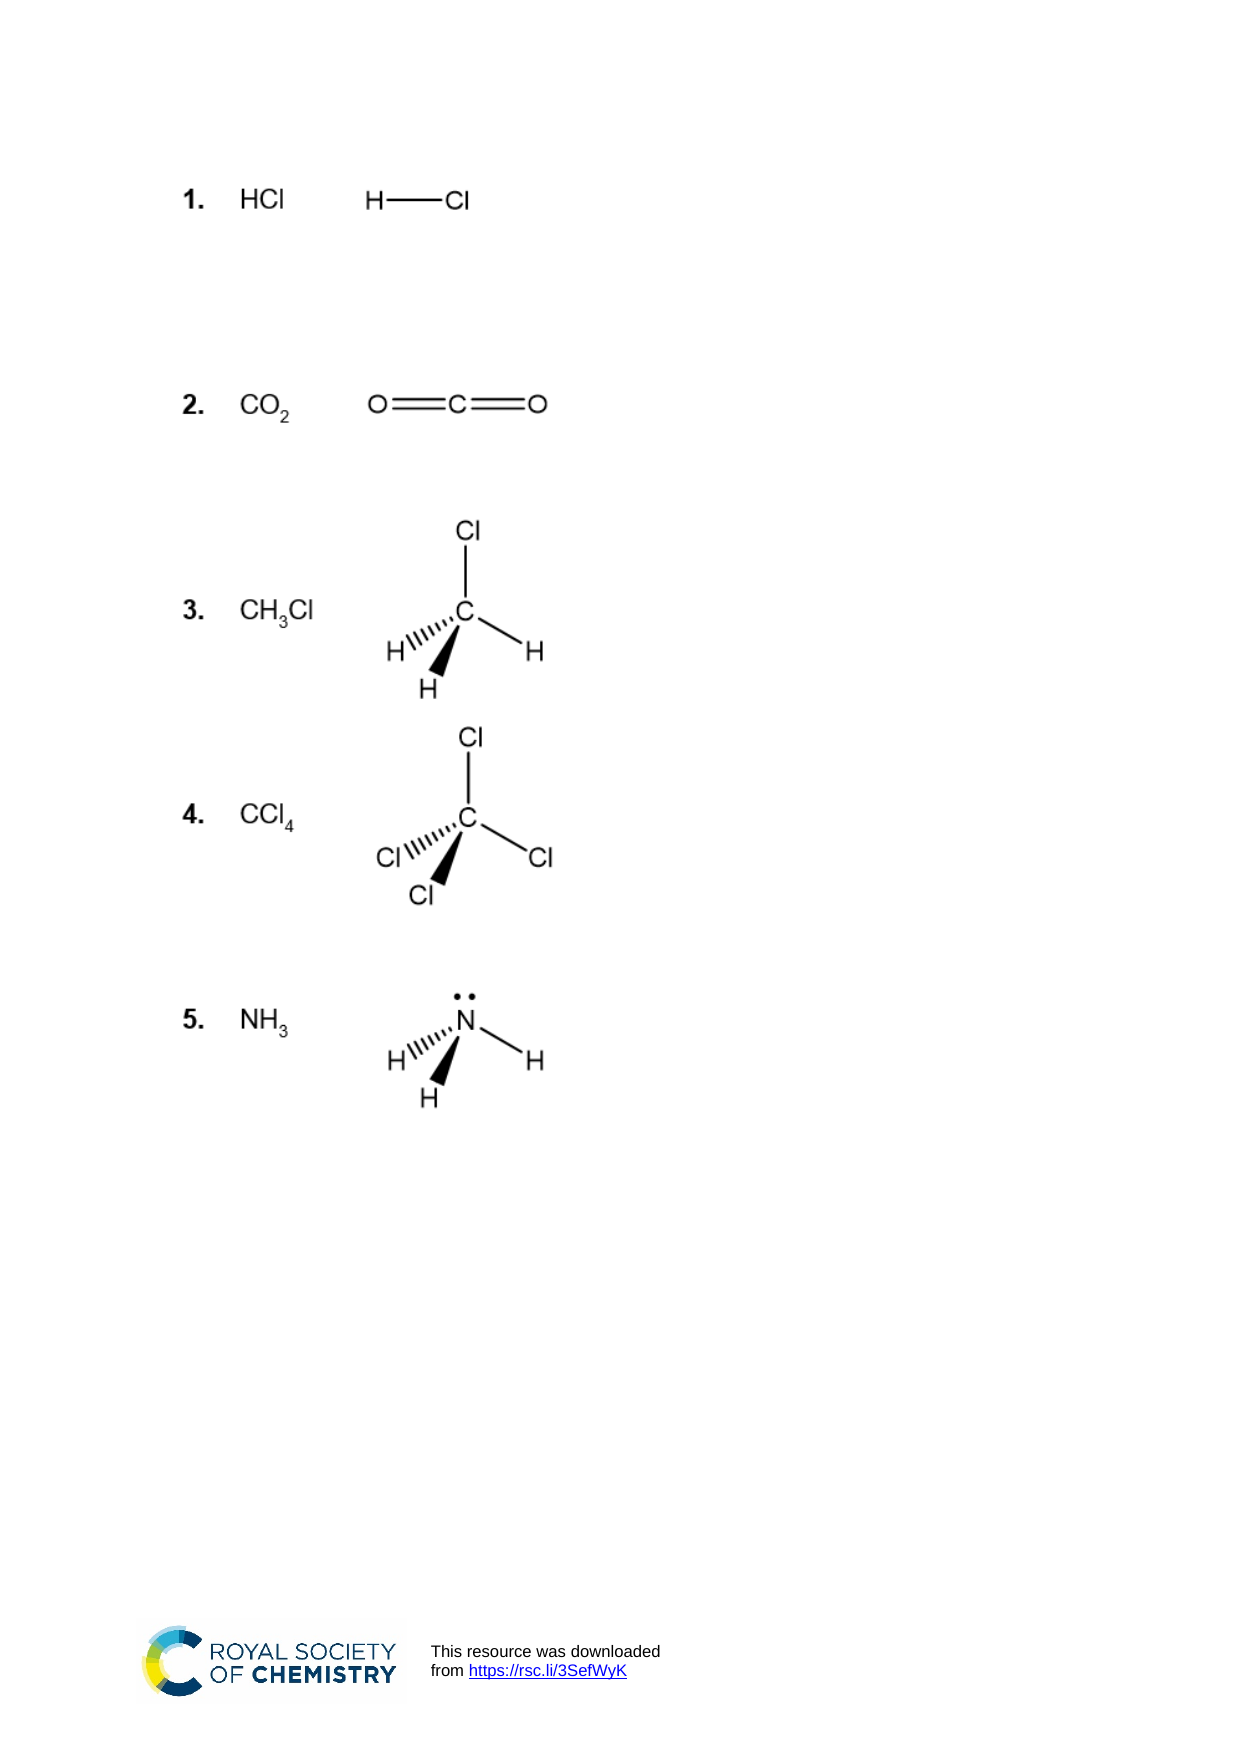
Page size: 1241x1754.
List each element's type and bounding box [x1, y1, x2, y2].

picture [150, 150, 708, 1132]
picture [136, 1618, 407, 1704]
